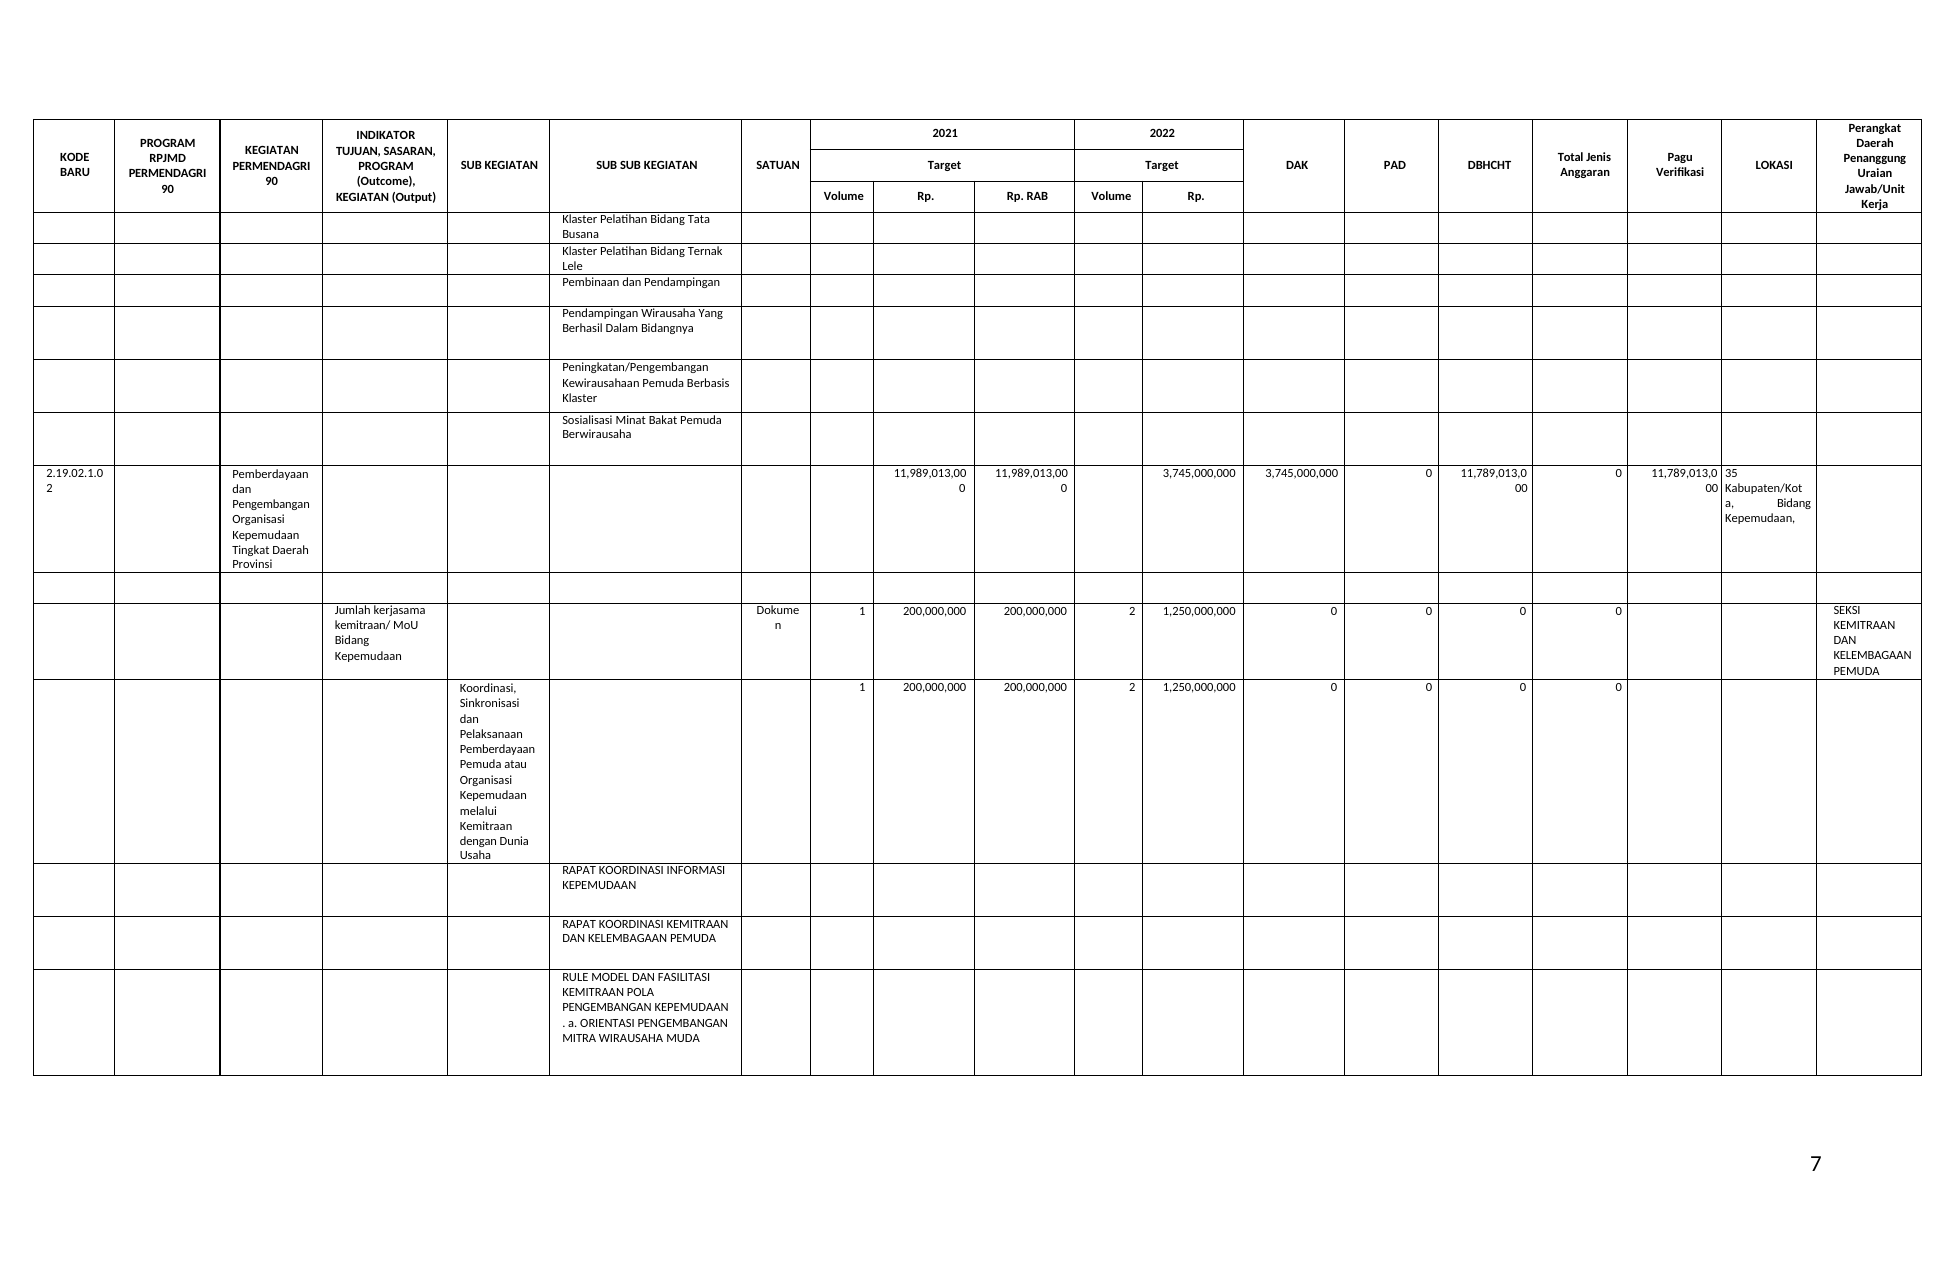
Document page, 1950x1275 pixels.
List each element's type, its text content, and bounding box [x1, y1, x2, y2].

table_cell [221, 213, 322, 243]
table_cell 1,250,000,000 [1143, 604, 1243, 679]
table_cell [1075, 307, 1142, 358]
table_cell [1722, 680, 1816, 862]
table_cell 0 [1345, 466, 1438, 572]
table_cell 0 [1244, 604, 1344, 679]
table_cell [448, 573, 549, 603]
table_cell [874, 573, 974, 603]
table_cell [1143, 917, 1243, 969]
table_cell [323, 360, 447, 412]
table_header Total Jenis Anggaran [1533, 120, 1627, 212]
table_cell [1075, 360, 1142, 412]
table_cell [1143, 573, 1243, 603]
table_cell 11,989,013,00 0 [975, 466, 1074, 572]
table_cell [1817, 307, 1921, 358]
table_cell [1722, 244, 1816, 274]
table_header PROGRAM RPJMD PERMENDAGRI 90 [115, 120, 219, 212]
table_cell [1439, 275, 1532, 306]
table_cell [323, 970, 447, 1075]
table_cell [742, 360, 810, 412]
table_cell 11,789,013,0 00 [1439, 466, 1532, 572]
table_cell Koordinasi, Sinkronisasi dan Pelaksanaan Pemberdayaan Pemuda atau Organisasi Kepemudaan melalui Kemitraan dengan Dunia Usaha [448, 680, 549, 862]
table_cell [1722, 917, 1816, 969]
table_cell [1817, 213, 1921, 243]
table_cell [1143, 970, 1243, 1075]
table_cell [448, 864, 549, 916]
table_header LOKASI [1722, 120, 1816, 212]
table_cell [1075, 970, 1142, 1075]
table_cell [221, 360, 322, 412]
table_cell [1817, 275, 1921, 306]
table_cell [874, 213, 974, 243]
table_cell Target [1075, 150, 1243, 181]
table_cell [874, 360, 974, 412]
table_cell [1533, 917, 1627, 969]
table_cell [1533, 275, 1627, 306]
table_cell [811, 466, 873, 572]
table_cell [1817, 413, 1921, 465]
table_cell [874, 244, 974, 274]
table_cell [34, 413, 114, 465]
table_cell [1439, 917, 1532, 969]
table_cell [811, 244, 873, 274]
table_cell 2 [1075, 604, 1142, 679]
table_cell [34, 213, 114, 243]
table_cell [1439, 413, 1532, 465]
table_cell [323, 573, 447, 603]
table_header Perangkat Daerah Penanggung Uraian Jawab/Unit Kerja [1817, 120, 1921, 212]
table_header KEGIATAN PERMENDAGRI 90 [221, 120, 322, 212]
table_cell [742, 680, 810, 862]
table_cell [1533, 307, 1627, 358]
table_cell [811, 864, 873, 916]
table_cell [1439, 573, 1532, 603]
table_header Pagu Verifikasi [1628, 120, 1721, 212]
table_cell [34, 275, 114, 306]
table_cell [115, 970, 219, 1075]
table_cell [448, 604, 549, 679]
table_cell Volume [811, 182, 873, 212]
table_cell [448, 917, 549, 969]
table_header SUB KEGIATAN [448, 120, 549, 212]
table_cell [1817, 573, 1921, 603]
table_cell [742, 307, 810, 358]
table_cell [1143, 864, 1243, 916]
table_cell [1244, 573, 1344, 603]
table_cell [323, 864, 447, 916]
table_cell Volume [1075, 182, 1142, 212]
table_cell [975, 213, 1074, 243]
table_header SATUAN [742, 120, 810, 212]
table_cell [975, 244, 1074, 274]
table_cell 200,000,000 [874, 604, 974, 679]
table_cell [1817, 970, 1921, 1075]
table_cell [874, 275, 974, 306]
table_cell [115, 917, 219, 969]
table_cell [1722, 573, 1816, 603]
table_cell [115, 573, 219, 603]
table_cell [1345, 360, 1438, 412]
table_cell [448, 275, 549, 306]
table_cell [1817, 864, 1921, 916]
table_cell [811, 307, 873, 358]
table_cell SEKSI KEMITRAAN DAN KELEMBAGAAN PEMUDA [1817, 604, 1921, 679]
table_cell [1244, 360, 1344, 412]
table_cell Jumlah kerjasama kemitraan/ MoU Bidang Kepemudaan [323, 604, 447, 679]
table_cell [1817, 244, 1921, 274]
table_cell [1244, 917, 1344, 969]
table_cell [221, 864, 322, 916]
table_cell [1628, 917, 1721, 969]
table_cell [1628, 360, 1721, 412]
table_cell [1143, 413, 1243, 465]
table_cell [34, 307, 114, 358]
table_cell [323, 466, 447, 572]
table_cell [1722, 360, 1816, 412]
table_header 2022 [1075, 120, 1243, 149]
table_cell [811, 275, 873, 306]
table_cell Pemberdayaan dan Pengembangan Organisasi Kepemudaan Tingkat Daerah Provinsi [221, 466, 322, 572]
table_cell [1244, 213, 1344, 243]
table_cell 200,000,000 [874, 680, 974, 862]
table_cell [323, 307, 447, 358]
table_cell [34, 917, 114, 969]
table_cell [1143, 213, 1243, 243]
table_cell [115, 360, 219, 412]
table_cell 0 [1345, 604, 1438, 679]
table_cell [742, 213, 810, 243]
table_cell [1143, 275, 1243, 306]
table_cell [742, 864, 810, 916]
table_cell [1628, 970, 1721, 1075]
table_cell 0 [1533, 604, 1627, 679]
table_cell [34, 244, 114, 274]
table_cell [323, 680, 447, 862]
table_cell [1722, 604, 1816, 679]
table_cell 3,745,000,000 [1244, 466, 1344, 572]
table_cell [1722, 307, 1816, 358]
table_header PAD [1345, 120, 1438, 212]
table_cell 0 [1439, 680, 1532, 862]
table_cell [34, 360, 114, 412]
table_cell RAPAT KOORDINASI KEMITRAAN DAN KELEMBAGAAN PEMUDA [550, 917, 741, 969]
table_cell [811, 917, 873, 969]
table_cell Peningkatan/Pengembangan Kewirausahaan Pemuda Berbasis Klaster [550, 360, 741, 412]
table_cell [1244, 275, 1344, 306]
table_cell [811, 360, 873, 412]
table_cell [874, 307, 974, 358]
table_cell [874, 413, 974, 465]
table_cell [1345, 917, 1438, 969]
table_cell [1143, 307, 1243, 358]
table_cell [115, 680, 219, 862]
table_header DAK [1244, 120, 1344, 212]
table_cell [1345, 244, 1438, 274]
table_cell Klaster Pelatihan Bidang Tata Busana [550, 213, 741, 243]
table_cell [34, 680, 114, 862]
table_cell 3,745,000,000 [1143, 466, 1243, 572]
table_cell [1817, 360, 1921, 412]
table_cell [1722, 213, 1816, 243]
table_cell 35 Kabupaten/Kot a, Bidang Kepemudaan, [1722, 466, 1816, 572]
table_cell [448, 307, 549, 358]
table_cell [1722, 275, 1816, 306]
table_cell 200,000,000 [975, 680, 1074, 862]
table_cell [34, 864, 114, 916]
table_cell [448, 466, 549, 572]
table_cell [975, 413, 1074, 465]
table_cell [115, 864, 219, 916]
table_cell [1244, 970, 1344, 1075]
table_cell [1628, 307, 1721, 358]
table_cell [115, 413, 219, 465]
table_cell [1075, 413, 1142, 465]
table_cell [34, 970, 114, 1075]
table_cell [1628, 413, 1721, 465]
table_cell Rp. [1143, 182, 1243, 212]
table_cell [34, 604, 114, 679]
table_cell [1345, 970, 1438, 1075]
table_cell [448, 213, 549, 243]
table_header KODE BARU [34, 120, 114, 212]
table_cell [1244, 307, 1344, 358]
table_cell 200,000,000 [975, 604, 1074, 679]
table_cell [1345, 864, 1438, 916]
table_cell Rp. [874, 182, 974, 212]
table_cell [115, 275, 219, 306]
table_cell [1075, 244, 1142, 274]
table_cell [975, 970, 1074, 1075]
table_cell Klaster Pelatihan Bidang Ternak Lele [550, 244, 741, 274]
table_cell 11,789,013,0 00 [1628, 466, 1721, 572]
table_cell [221, 680, 322, 862]
table_cell [1628, 573, 1721, 603]
table_cell [811, 970, 873, 1075]
table_cell [221, 307, 322, 358]
table_cell [1439, 360, 1532, 412]
table_cell 0 [1533, 680, 1627, 862]
table_cell [742, 466, 810, 572]
table_cell [221, 413, 322, 465]
table_cell 1,250,000,000 [1143, 680, 1243, 862]
table_cell [1345, 413, 1438, 465]
table_cell [742, 970, 810, 1075]
table_cell [1533, 360, 1627, 412]
table_cell [448, 413, 549, 465]
table_cell [742, 413, 810, 465]
table_cell 11,989,013,00 0 [874, 466, 974, 572]
table_cell [1628, 864, 1721, 916]
table_cell [1533, 213, 1627, 243]
table_cell [811, 413, 873, 465]
table_cell [1722, 413, 1816, 465]
table_cell [1628, 604, 1721, 679]
table_cell [975, 864, 1074, 916]
table_cell [448, 244, 549, 274]
table_cell [1533, 413, 1627, 465]
table_cell 0 [1439, 604, 1532, 679]
table_cell [1722, 864, 1816, 916]
table_cell [1244, 864, 1344, 916]
table_cell [1244, 244, 1344, 274]
table_cell [115, 466, 219, 572]
table_cell [323, 413, 447, 465]
table_cell [221, 970, 322, 1075]
table_cell 1 [811, 604, 873, 679]
table_cell [975, 275, 1074, 306]
table_cell [1439, 307, 1532, 358]
table_cell [323, 213, 447, 243]
table_cell [221, 275, 322, 306]
table_cell [221, 917, 322, 969]
table_cell [1075, 466, 1142, 572]
table_cell [1075, 275, 1142, 306]
table_cell 2 [1075, 680, 1142, 862]
table_cell [550, 573, 741, 603]
table_cell [1345, 307, 1438, 358]
table_cell [1143, 244, 1243, 274]
table_cell [1075, 917, 1142, 969]
table_cell [1628, 244, 1721, 274]
table_cell [1345, 213, 1438, 243]
table_cell [1817, 917, 1921, 969]
table_cell [1345, 275, 1438, 306]
table_cell [1722, 970, 1816, 1075]
table_cell Pendampingan Wirausaha Yang Berhasil Dalam Bidangnya [550, 307, 741, 358]
table_cell [1533, 970, 1627, 1075]
table_cell [874, 970, 974, 1075]
table_cell [448, 360, 549, 412]
table_cell [550, 680, 741, 862]
table_cell [1817, 680, 1921, 862]
table_cell [221, 244, 322, 274]
table_cell [811, 213, 873, 243]
table_cell [1533, 573, 1627, 603]
table_header 2021 [811, 120, 1074, 149]
table_header INDIKATOR TUJUAN, SASARAN, PROGRAM (Outcome), KEGIATAN (Output) [323, 120, 447, 212]
table_cell RAPAT KOORDINASI INFORMASI KEPEMUDAAN [550, 864, 741, 916]
table_cell [1628, 213, 1721, 243]
table_cell [742, 275, 810, 306]
table_header SUB SUB KEGIATAN [550, 120, 741, 212]
table_cell Rp. RAB [975, 182, 1074, 212]
table_cell RULE MODEL DAN FASILITASI KEMITRAAN POLA PENGEMBANGAN KEPEMUDAAN . a. ORIENTASI PENGEMBANGAN MITRA WIRAUSAHA MUDA [550, 970, 741, 1075]
table_cell Dokume n [742, 604, 810, 679]
table_cell 2.19.02.1.0 2 [34, 466, 114, 572]
table_cell [1244, 413, 1344, 465]
table_cell [323, 244, 447, 274]
table_cell Sosialisasi Minat Bakat Pemuda Berwirausaha [550, 413, 741, 465]
table_cell [1439, 970, 1532, 1075]
table_cell [550, 466, 741, 572]
table_cell [742, 917, 810, 969]
table_cell [550, 604, 741, 679]
table_cell 0 [1533, 466, 1627, 572]
table_cell [1533, 864, 1627, 916]
table_cell [1439, 244, 1532, 274]
table_cell Target [811, 150, 1074, 181]
table_cell [323, 275, 447, 306]
table_cell [742, 573, 810, 603]
table_cell [1533, 244, 1627, 274]
table_cell [742, 244, 810, 274]
table_cell [975, 573, 1074, 603]
table_cell [34, 573, 114, 603]
table_cell [448, 970, 549, 1075]
table_cell [115, 213, 219, 243]
table_cell Pembinaan dan Pendampingan [550, 275, 741, 306]
table_cell [1345, 573, 1438, 603]
table_cell [975, 360, 1074, 412]
table_cell [874, 917, 974, 969]
table_cell [975, 307, 1074, 358]
table_cell 0 [1244, 680, 1344, 862]
table_cell [1075, 573, 1142, 603]
table_cell [115, 244, 219, 274]
table_cell [115, 307, 219, 358]
table_cell [1628, 275, 1721, 306]
table_cell [1075, 864, 1142, 916]
table_cell [221, 604, 322, 679]
table_cell 0 [1345, 680, 1438, 862]
table_cell [1439, 213, 1532, 243]
table_cell [115, 604, 219, 679]
table_header DBHCHT [1439, 120, 1532, 212]
table_cell [1628, 680, 1721, 862]
table_cell [1439, 864, 1532, 916]
table_cell [975, 917, 1074, 969]
table_cell [1075, 213, 1142, 243]
table_cell [874, 864, 974, 916]
table_cell 1 [811, 680, 873, 862]
table_cell [1817, 466, 1921, 572]
table_cell [1143, 360, 1243, 412]
table_cell [221, 573, 322, 603]
table_cell [811, 573, 873, 603]
table_cell [323, 917, 447, 969]
